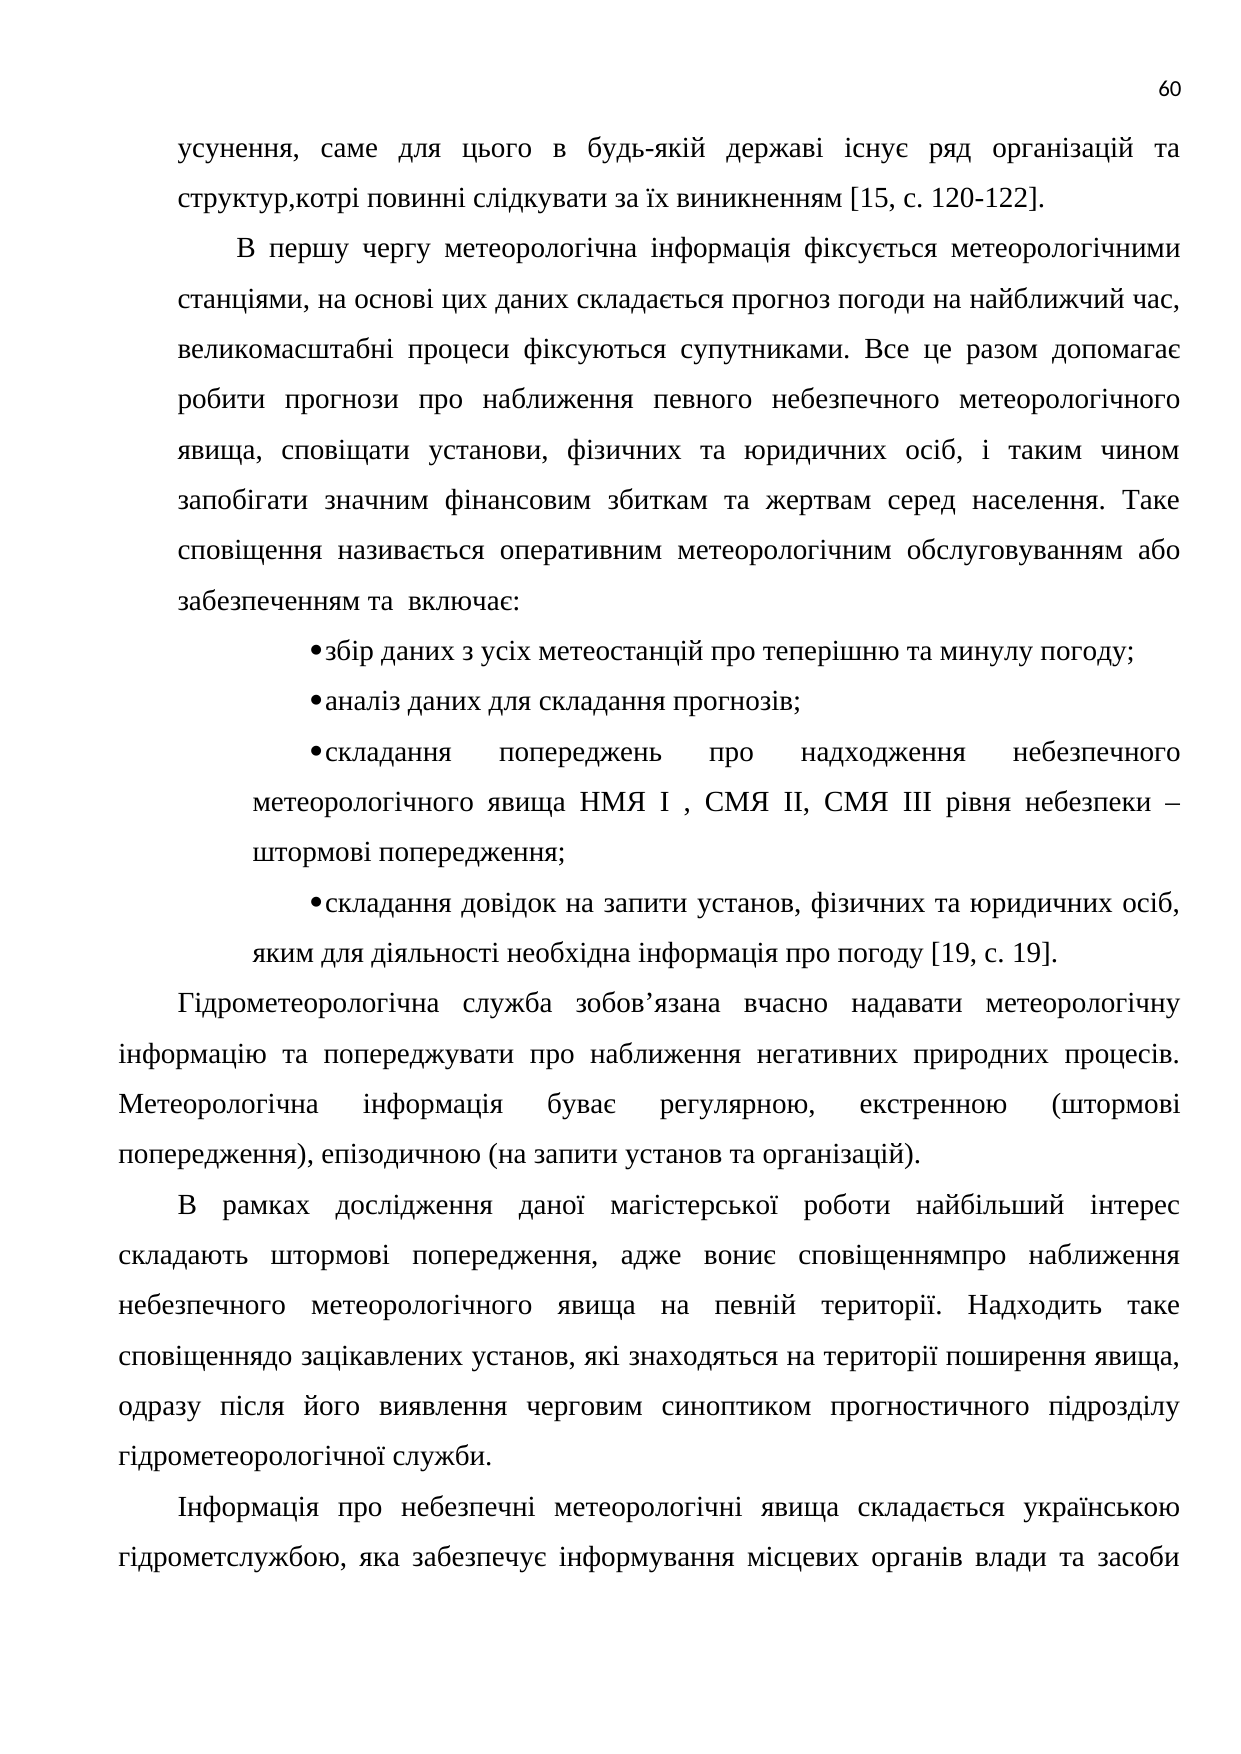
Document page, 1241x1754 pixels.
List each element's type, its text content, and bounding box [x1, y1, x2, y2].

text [118, 1489, 1181, 1573]
list складання попереджень про надходження небезпечного метеорологічного явища НМЯ І , СМЯ ІІ, СМЯ ІІІ рівня небезпеки – штормові попередження; [252, 734, 1181, 868]
text Гідрометеорологічна служба зобов’язана вчасно надавати метеорологічну інформацію та попереджувати про наближення негативних природних процесів. Метеорологічна інформація буває регулярною, екстренною (штормові попередження), епізодичною (на запити установ та організацій). [118, 986, 1181, 1170]
text В першу чергу метеорологічна інформація фіксується метеорологічними станціями, на основі цих даних складається прогноз погоди на найближчий час, великомасштабні процеси фіксуються супутниками. Все це разом допомагає робити прогнози про наближення певного небезпечного метеорологічного явища, сповіщати установи, фізичних та юридичних осіб, і таким чином запобігати значним фінансовим збиткам та жертвам серед населення. Таке сповіщення називається оперативним метеорологічним обслуговуванням або забезпеченням та включає: [177, 231, 1181, 616]
list складання довідок на запити установ, фізичних та юридичних осіб, яким для діяльності необхідна інформація про погоду [19, с. 19]. [252, 885, 1181, 969]
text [177, 130, 1181, 214]
text В рамках дослідження даної магістерської роботи найбільший інтерес складають штормові попередження, адже вониє сповіщеннямпро наближення небезпечного метеорологічного явища на певній території. Надходить таке сповіщеннядо зацікавлених установ, які знаходяться на території поширення явища, одразу після його виявлення черговим синоптиком прогностичного підрозділу гідрометеорологічної служби. [118, 1187, 1181, 1472]
list збір даних з усіх метеостанцій про теперішню та минулу погоду; [252, 633, 1181, 667]
list аналіз даних для складання прогнозів; [252, 683, 1181, 717]
